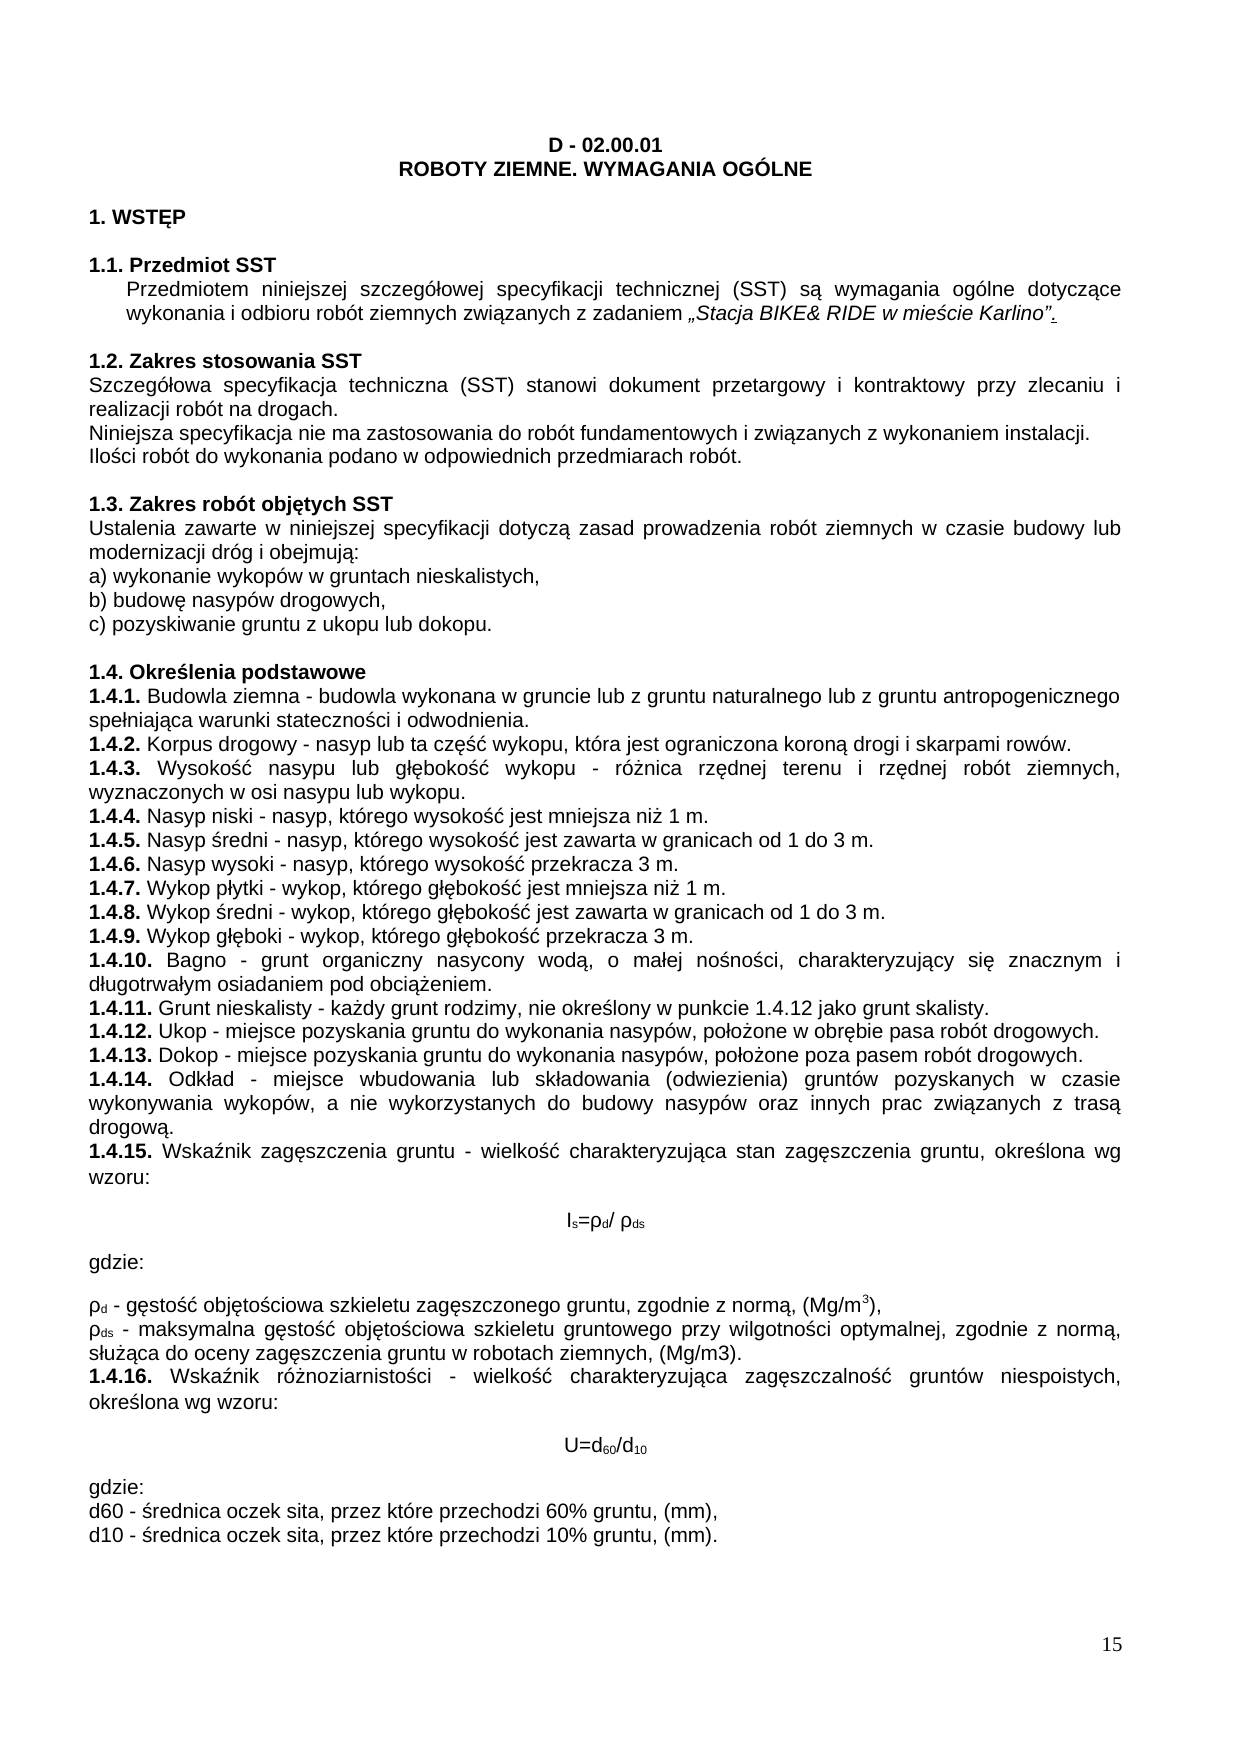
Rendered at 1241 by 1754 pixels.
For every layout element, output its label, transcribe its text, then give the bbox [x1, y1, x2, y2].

text 1.4.3. Wysokość nasypu lub głębokość wykopu - różnica rzędnej terenu i rzędnej robót ziemnych, wyznaczonych w osi nasypu lub wykopu. [89, 756, 1122, 804]
text gdzie: [89, 1475, 1122, 1499]
text 1.4.7. Wykop płytki - wykop, którego głębokość jest mniejsza niż 1 m. [89, 876, 1122, 899]
text 1.4.5. Nasyp średni - nasyp, którego wysokość jest zawarta w granicach od 1 do 3 m. [89, 828, 1122, 852]
text 1.4.14. Odkład - miejsce wbudowania lub składowania (odwiezienia) gruntów pozyskanych w czasie wykonywania wykopów, a nie wykorzystanych do budowy nasypów oraz innych prac związanych z trasą drogową. [89, 1067, 1122, 1139]
text 1.4. Określenia podstawowe [89, 660, 1122, 684]
text 1.4.10. Bagno - grunt organiczny nasycony wodą, o małej nośności, charakteryzujący się znacznym i długotrwałym osiadaniem pod obciążeniem. [89, 947, 1122, 995]
text 1.4.9. Wykop głęboki - wykop, którego głębokość przekracza 3 m. [89, 923, 1122, 947]
text ρd - gęstość objętościowa szkieletu zagęszczonego gruntu, zgodnie z normą, (Mg/m3), [89, 1292, 1122, 1316]
text Przedmiotem niniejszej szczegółowej specyfikacji technicznej (SST) są wymagania ogólne dotyczące wykonania i odbioru robót ziemnych związanych z zadaniem „Stacja BIKE& RIDE w mieście Karlino”. [126, 277, 1122, 324]
text 1.1. Przedmiot SST [89, 253, 1122, 277]
text U=d60/d10 [89, 1433, 1122, 1457]
text d10 - średnica oczek sita, przez które przechodzi 10% gruntu, (mm). [89, 1523, 1122, 1547]
text Szczegółowa specyfikacja techniczna (SST) stanowi dokument przetargowy i kontraktowy przy zlecaniu i realizacji robót na drogach. [89, 372, 1122, 420]
text 1.4.2. Korpus drogowy - nasyp lub ta część wykopu, która jest ograniczona koroną drogi i skarpami rowów. [89, 732, 1122, 756]
text 1.4.16. Wskaźnik różnoziarnistości - wielkość charakteryzująca zagęszczalność gruntów niespoistych, określona wg wzoru: [89, 1364, 1122, 1414]
text ROBOTY ZIEMNE. WYMAGANIA OGÓLNE [89, 157, 1122, 181]
text 1.4.15. Wskaźnik zagęszczenia gruntu - wielkość charakteryzująca stan zagęszczenia gruntu, określona wg wzoru: [89, 1139, 1122, 1189]
text b) budowę nasypów drogowych, [89, 588, 1122, 612]
text 1.4.1. Budowla ziemna - budowla wykonana w gruncie lub z gruntu naturalnego lub z gruntu antropogenicznego spełniająca warunki stateczności i odwodnienia. [89, 684, 1122, 732]
text 1.4.11. Grunt nieskalisty - każdy grunt rodzimy, nie określony w punkcie 1.4.12 jako grunt skalisty. [89, 995, 1122, 1019]
text 1.4.8. Wykop średni - wykop, którego głębokość jest zawarta w granicach od 1 do 3 m. [89, 899, 1122, 923]
text 1.2. Zakres stosowania SST [89, 348, 1122, 372]
text d60 - średnica oczek sita, przez które przechodzi 60% gruntu, (mm), [89, 1499, 1122, 1523]
text Is=ρd/ ρds [89, 1207, 1122, 1231]
text ρds - maksymalna gęstość objętościowa szkieletu gruntowego przy wilgotności optymalnej, zgodnie z normą, służąca do oceny zagęszczenia gruntu w robotach ziemnych, (Mg/m3). [89, 1316, 1122, 1364]
text c) pozyskiwanie gruntu z ukopu lub dokopu. [89, 612, 1122, 636]
text 1.4.13. Dokop - miejsce pozyskania gruntu do wykonania nasypów, położone poza pasem robót drogowych. [89, 1043, 1122, 1067]
text Ilości robót do wykonania podano w odpowiednich przedmiarach robót. [89, 444, 1122, 468]
text Ustalenia zawarte w niniejszej specyfikacji dotyczą zasad prowadzenia robót ziemnych w czasie budowy lub modernizacji dróg i obejmują: [89, 516, 1122, 564]
text a) wykonanie wykopów w gruntach nieskalistych, [89, 564, 1122, 588]
text D - 02.00.01 [89, 133, 1122, 157]
text 1.3. Zakres robót objętych SST [89, 492, 1122, 516]
text Niniejsza specyfikacja nie ma zastosowania do robót fundamentowych i związanych z wykonaniem instalacji. [89, 420, 1122, 444]
text 1.4.6. Nasyp wysoki - nasyp, którego wysokość przekracza 3 m. [89, 852, 1122, 876]
text 1.4.12. Ukop - miejsce pozyskania gruntu do wykonania nasypów, położone w obrębie pasa robót drogowych. [89, 1019, 1122, 1043]
text 1. WSTĘP [89, 205, 1122, 229]
text gdzie: [89, 1250, 1122, 1274]
text 1.4.4. Nasyp niski - nasyp, którego wysokość jest mniejsza niż 1 m. [89, 804, 1122, 828]
